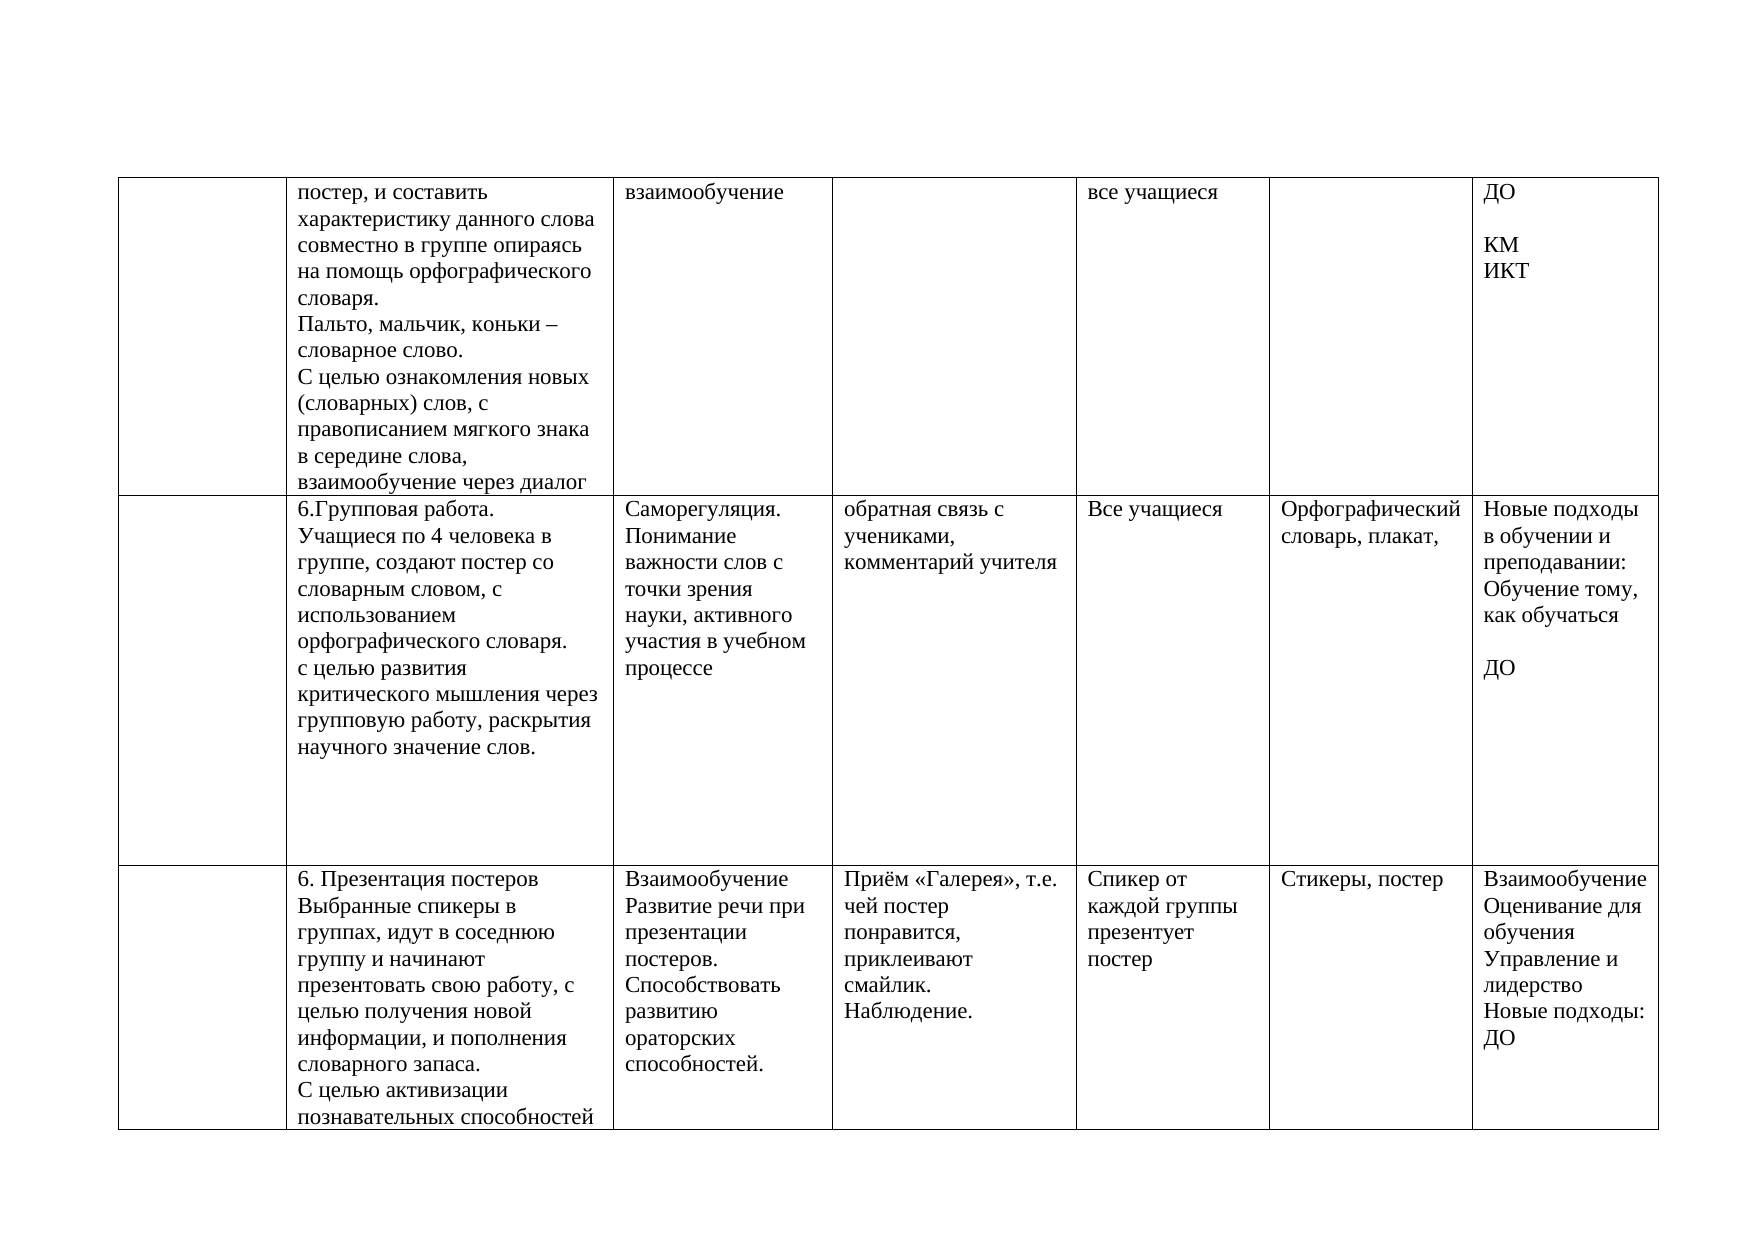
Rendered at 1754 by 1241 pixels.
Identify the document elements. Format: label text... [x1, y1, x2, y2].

table_cell Новые подходы в обучении и преподавании: Обучение тому, как обучаться ДО [1473, 496, 1658, 864]
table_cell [833, 866, 1076, 1129]
table_cell 6.Групповая работа. Учащиеся по 4 человека в группе, создают постер со словарным словом, с использованием орфографического словаря. с целью развития критического мышления через групповую работу, раскрытия научного значение слов. [287, 496, 613, 864]
table_cell обратная связь с учениками, комментарий учителя [833, 496, 1076, 864]
table_cell Стикеры, постер [1270, 866, 1472, 1129]
table_cell [119, 866, 286, 1129]
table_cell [1473, 866, 1658, 1129]
table_cell [119, 496, 286, 864]
table_cell Орфографический словарь, плакат, [1270, 496, 1472, 864]
table_cell Саморегуляция. Понимание важности слов с точки зрения науки, активного участия в учебном процессе [614, 496, 832, 864]
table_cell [287, 866, 613, 1129]
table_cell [1077, 866, 1269, 1129]
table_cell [614, 178, 832, 494]
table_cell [1077, 178, 1269, 494]
table_cell Все учащиеся [1077, 496, 1269, 864]
table_cell [119, 178, 286, 494]
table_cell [833, 178, 1076, 494]
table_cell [1270, 178, 1472, 494]
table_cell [614, 866, 832, 1129]
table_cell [1473, 178, 1658, 494]
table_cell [287, 178, 613, 494]
